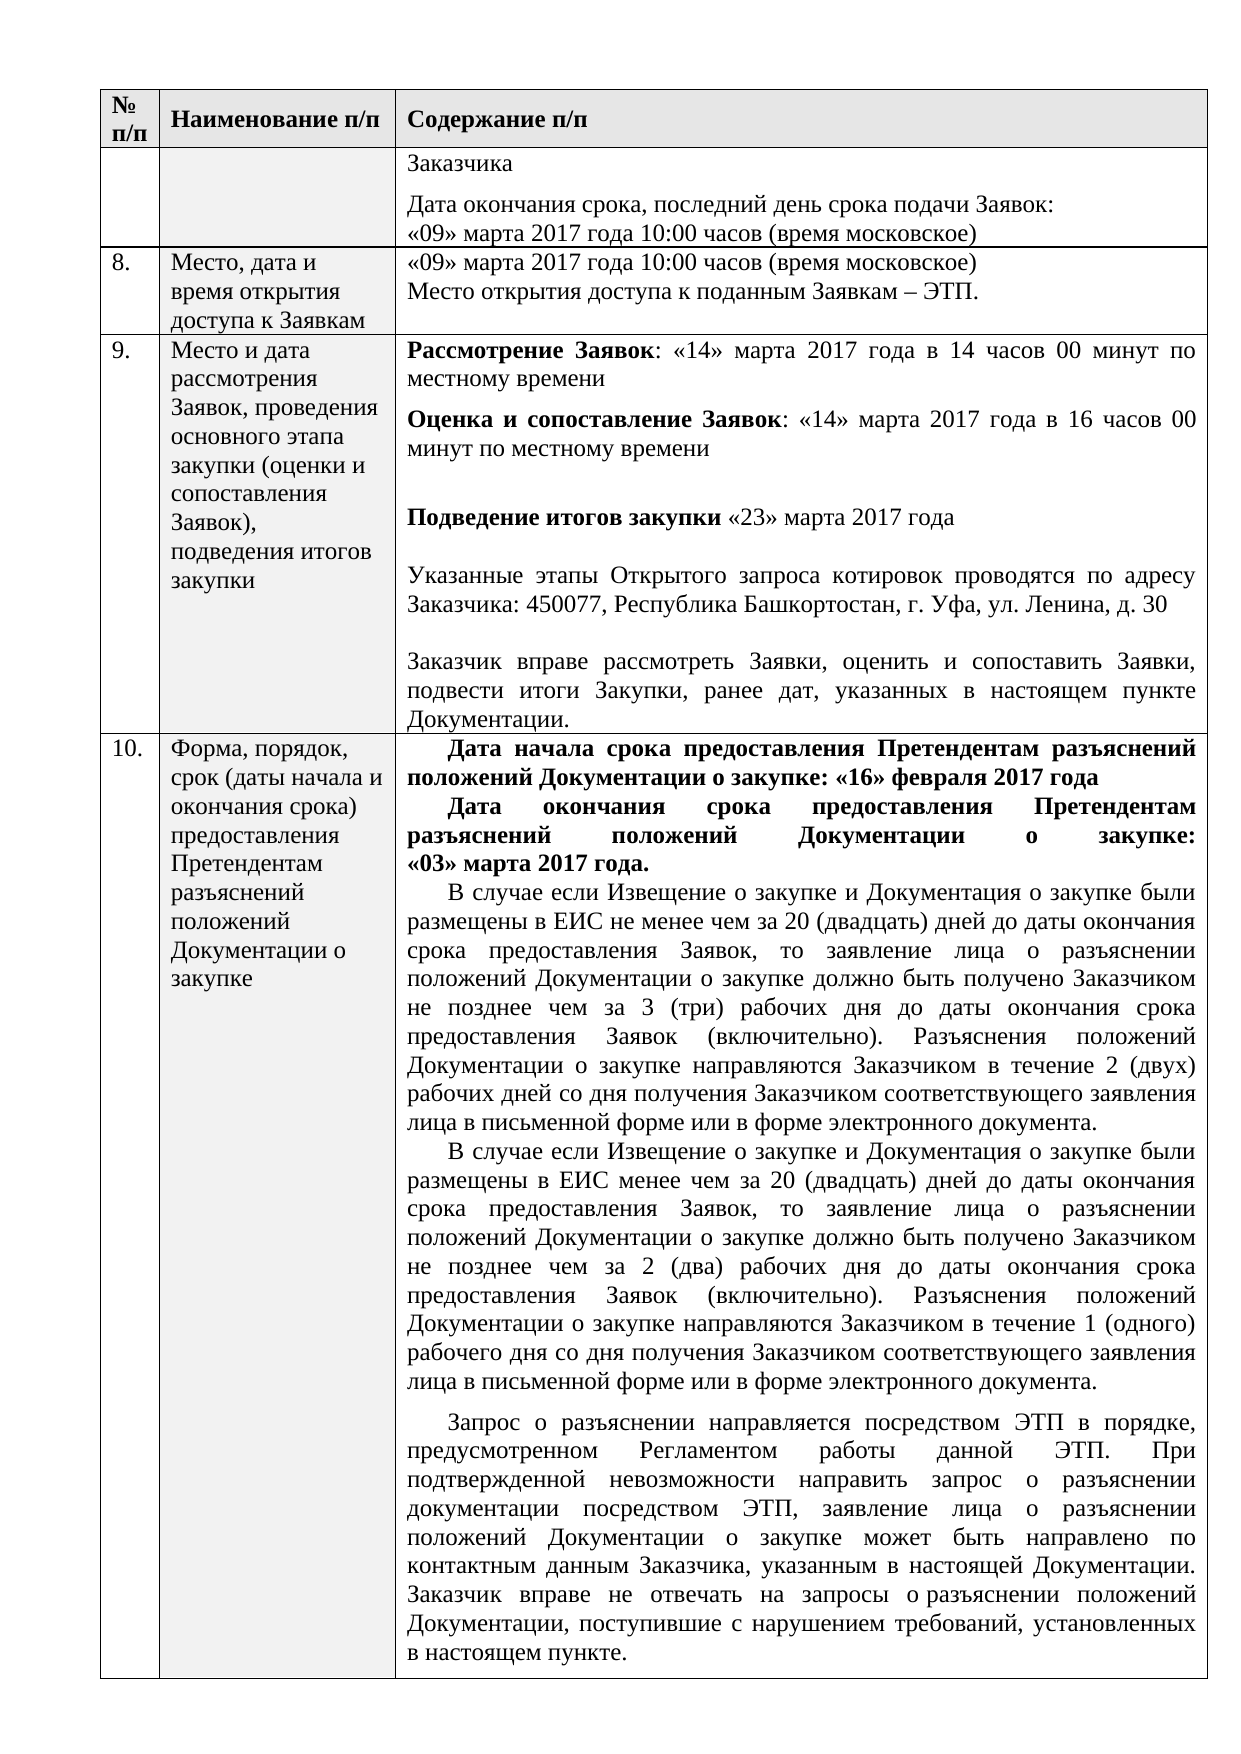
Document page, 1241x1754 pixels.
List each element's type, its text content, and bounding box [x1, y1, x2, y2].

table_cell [396, 734, 1207, 1677]
table_header № п/п [101, 90, 159, 147]
table_cell Место, дата и время открытия доступа к Заявкам [160, 248, 395, 334]
table_header Содержание п/п [396, 90, 1207, 147]
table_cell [396, 148, 1207, 246]
table_cell Место и дата рассмотрения Заявок, проведения основного этапа закупки (оценки и сопоставления Заявок), подведения итогов закупки [160, 335, 395, 732]
table_cell [101, 335, 159, 732]
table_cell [160, 734, 395, 1677]
table_cell Рассмотрение Заявок: «14» марта 2017 года в 14 часов 00 минут по местному времени Оценка и сопоставление Заявок: «14» марта 2017 года в 16 часов 00 минут по местному времени Подведение итогов закупки «23» марта 2017 года Указанные этапы Открытого запроса котировок проводятся по адресу Заказчика: 450077, Республика Башкортостан, г. Уфа, ул. Ленина, д. 30 Заказчик вправе рассмотреть Заявки, оценить и сопоставить Заявки, подвести итоги Закупки, ранее дат, указанных в настоящем пункте Документации. [396, 335, 1207, 732]
table_cell [101, 248, 159, 334]
table_cell [101, 148, 159, 246]
table_cell «09» марта 2017 года 10:00 часов (время московское) Место открытия доступа к поданным Заявкам – ЭТП. [396, 248, 1207, 334]
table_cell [160, 148, 395, 246]
table_cell [101, 734, 159, 1677]
table_header Наименование п/п [160, 90, 395, 147]
